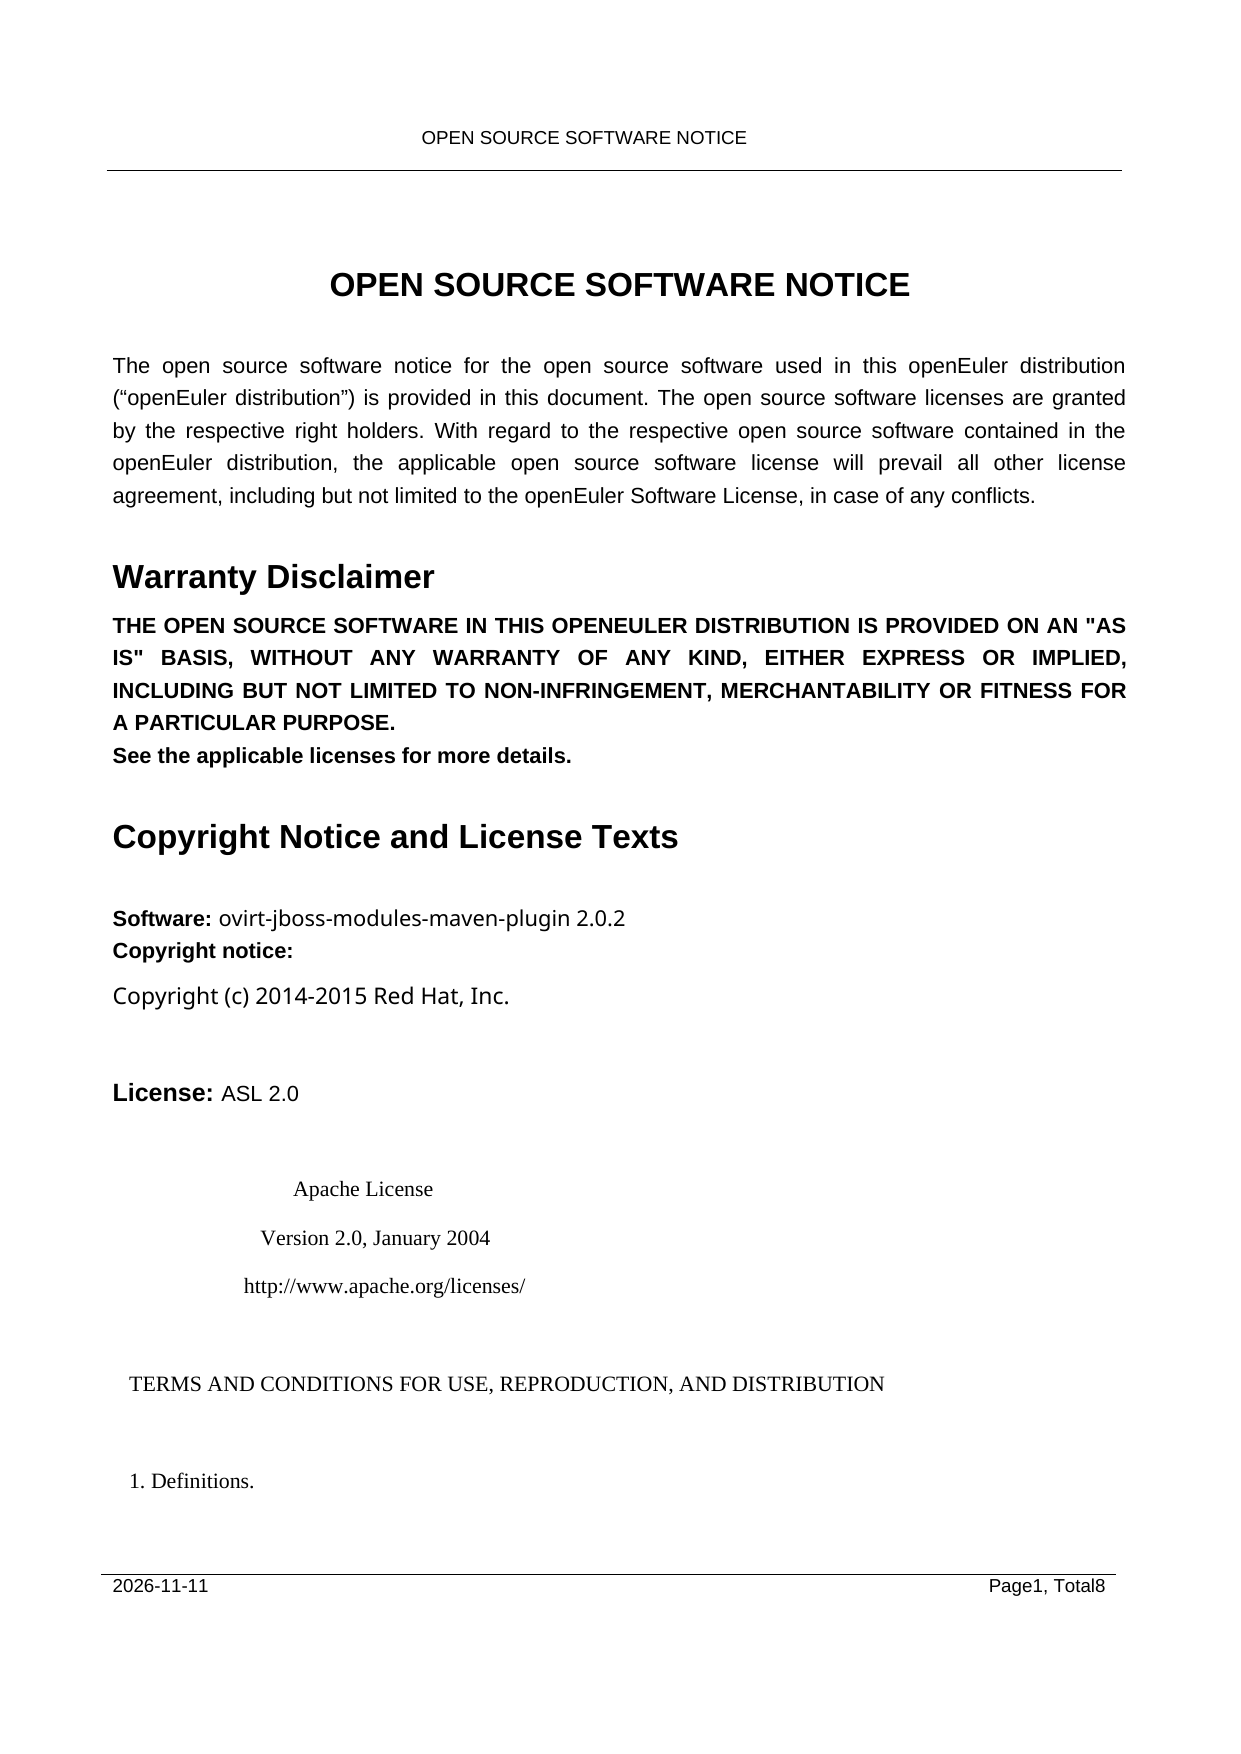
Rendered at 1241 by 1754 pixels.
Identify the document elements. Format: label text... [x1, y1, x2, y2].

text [112, 1123, 1128, 1497]
text THE OPEN SOURCE SOFTWARE IN THIS OPENEULER DISTRIBUTION IS PROVIDED ON AN "AS IS" BASIS, WITHOUT ANY WARRANTY OF ANY KIND, EITHER EXPRESS OR IMPLIED, INCLUDING BUT NOT LIMITED TO NON-INFRINGEMENT, MERCHANTABILITY OR FITNESS FOR A PARTICULAR PURPOSE. See the applicable licenses for more details. [112, 609, 1128, 771]
text Copyright (c) 2014-2015 Red Hat, Inc. [112, 979, 1128, 1060]
text Software: ovirt-jboss-modules-maven-plugin 2.0.2 [112, 901, 1128, 934]
text OPEN SOURCE SOFTWARE NOTICE [112, 251, 1128, 316]
text License: ASL 2.0 [112, 1077, 1128, 1109]
text Copyright notice: [112, 934, 1128, 966]
text The open source software notice for the open source software used in this openEuler distribution (“openEuler distribution”) is provided in this document. The open source software licenses are granted by the respective right holders. With regard to the respective open source software contained in the openEuler distribution, the applicable open source software license will prevail all other license agreement, including but not limited to the openEuler Software License, in case of any conflicts. [112, 349, 1128, 511]
text Copyright Notice and License Texts [112, 804, 1128, 869]
text Warranty Disclaimer [112, 544, 1128, 609]
